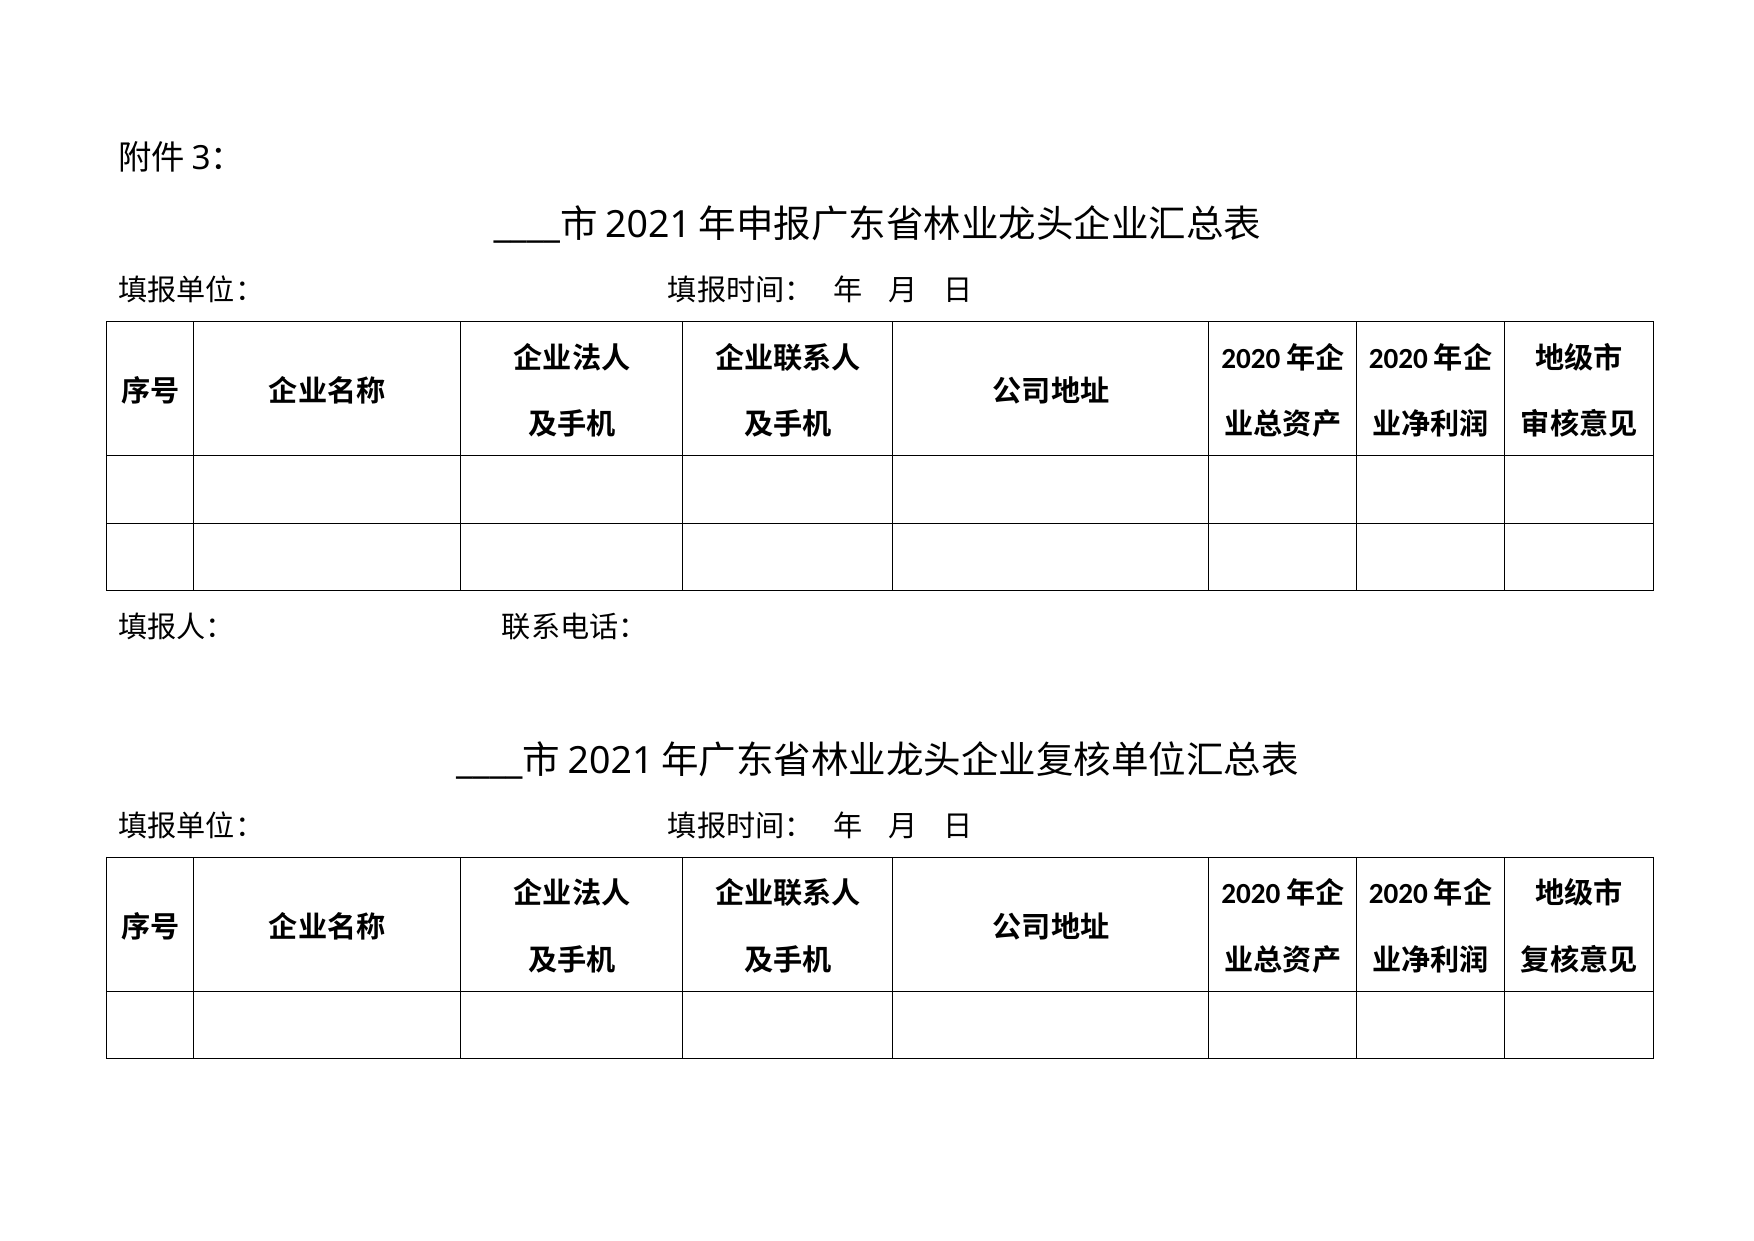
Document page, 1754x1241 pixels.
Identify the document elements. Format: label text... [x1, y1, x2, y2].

text 填报单位： 填报时间： 年 月 日 [118, 254, 1636, 321]
table_header 地级市 复核意见 [1505, 858, 1653, 991]
table_cell [893, 524, 1208, 590]
table_header 公司地址 [893, 322, 1208, 455]
table_cell [194, 524, 460, 590]
table_cell [461, 992, 682, 1058]
table_cell [683, 992, 892, 1058]
table_header 企业名称 [194, 322, 460, 455]
table_cell [194, 456, 460, 522]
table_header 企业法人 及手机 [461, 858, 682, 991]
table_header 2020年企业总资产 [1209, 858, 1356, 991]
table_cell [683, 456, 892, 522]
table_header 2020年企业净利润 [1357, 322, 1504, 455]
text ____市2021年广东省林业龙头企业复核单位汇总表 [118, 724, 1636, 790]
text 填报人： 联系电话： [118, 591, 1636, 657]
table_cell [1357, 524, 1504, 590]
text 填报单位： 填报时间： 年 月 日 [118, 790, 1636, 857]
table_header 企业联系人 及手机 [683, 322, 892, 455]
table_cell [1505, 524, 1653, 590]
table_header 公司地址 [893, 858, 1208, 991]
table_cell [893, 456, 1208, 522]
table_header 企业联系人 及手机 [683, 858, 892, 991]
table_cell [107, 524, 193, 590]
table_cell [893, 992, 1208, 1058]
text 附件3： [118, 122, 1636, 188]
table_cell [1209, 524, 1356, 590]
table_header 企业法人 及手机 [461, 322, 682, 455]
table_header 序号 [107, 322, 193, 455]
table_cell [461, 524, 682, 590]
table_cell [683, 524, 892, 590]
table_header 2020年企业总资产 [1209, 322, 1356, 455]
table_cell [1357, 992, 1504, 1058]
table_cell [1209, 992, 1356, 1058]
table_header 企业名称 [194, 858, 460, 991]
table_header 地级市 审核意见 [1505, 322, 1653, 455]
table_header 序号 [107, 858, 193, 991]
table_cell [1505, 456, 1653, 522]
table_cell [194, 992, 460, 1058]
table_cell [107, 992, 193, 1058]
text ____市2021年申报广东省林业龙头企业汇总表 [118, 188, 1636, 254]
table_cell [1357, 456, 1504, 522]
table_cell [107, 456, 193, 522]
table_cell [1505, 992, 1653, 1058]
table_cell [461, 456, 682, 522]
table_header 2020年企业净利润 [1357, 858, 1504, 991]
table_cell [1209, 456, 1356, 522]
